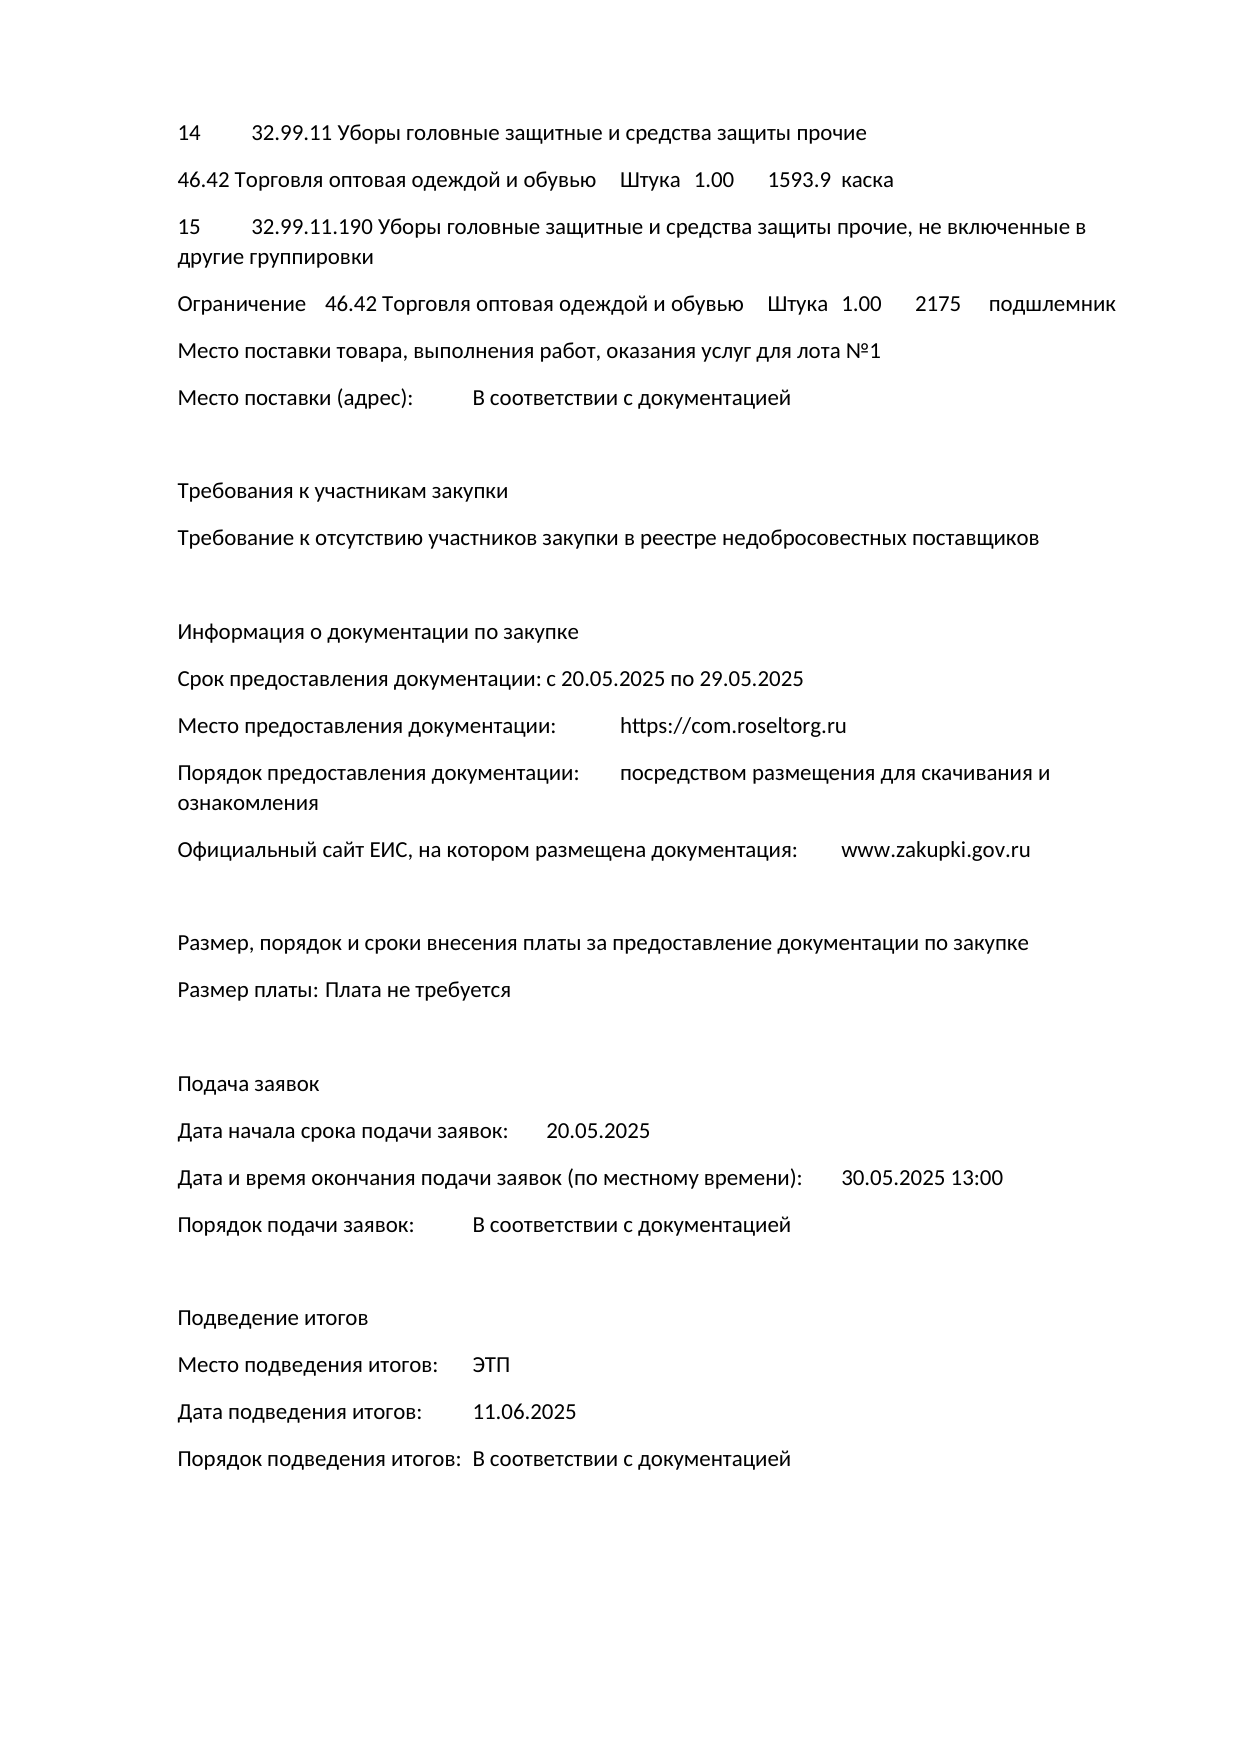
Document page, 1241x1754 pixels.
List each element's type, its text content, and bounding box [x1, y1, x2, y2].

text Место поставки (адрес): В соответствии с документацией [177, 383, 1152, 411]
text Размер, порядок и сроки внесения платы за предоставление документации по закупке [177, 928, 1152, 957]
text Ограничение 46.42 Торговля оптовая одеждой и обувью Штука 1.00 2175 подшлемник [177, 289, 1152, 317]
text 14 32.99.11 Уборы головные защитные и средства защиты прочие [177, 118, 1152, 146]
text Подача заявок [177, 1069, 1152, 1097]
text Дата подведения итогов: 11.06.2025 [177, 1397, 1152, 1425]
text Размер платы: Плата не требуется [177, 975, 1152, 1003]
text Дата и время окончания подачи заявок (по местному времени): 30.05.2025 13:00 [177, 1163, 1152, 1191]
text Место предоставления документации: https://com.roseltorg.ru [177, 711, 1152, 739]
text Подведение итогов [177, 1303, 1152, 1332]
text Место подведения итогов: ЭТП [177, 1350, 1152, 1378]
text Порядок подведения итогов: В соответствии с документацией [177, 1444, 1152, 1472]
text Срок предоставления документации: с 20.05.2025 по 29.05.2025 [177, 664, 1152, 692]
text 15 32.99.11.190 Уборы головные защитные и средства защиты прочие, не включенные в другие группировки [177, 212, 1152, 270]
text Порядок предоставления документации: посредством размещения для скачивания и ознакомления [177, 758, 1152, 816]
text Место поставки товара, выполнения работ, оказания услуг для лота №1 [177, 336, 1152, 364]
text Информация о документации по закупке [177, 617, 1152, 645]
text Дата начала срока подачи заявок: 20.05.2025 [177, 1116, 1152, 1144]
text Порядок подачи заявок: В соответствии с документацией [177, 1210, 1152, 1238]
text Требование к отсутствию участников закупки в реестре недобросовестных поставщиков [177, 523, 1152, 551]
text Требования к участникам закупки [177, 476, 1152, 504]
text 46.42 Торговля оптовая одеждой и обувью Штука 1.00 1593.9 каска [177, 165, 1152, 193]
text Официальный сайт ЕИС, на котором размещена документация: www.zakupki.gov.ru [177, 835, 1152, 863]
